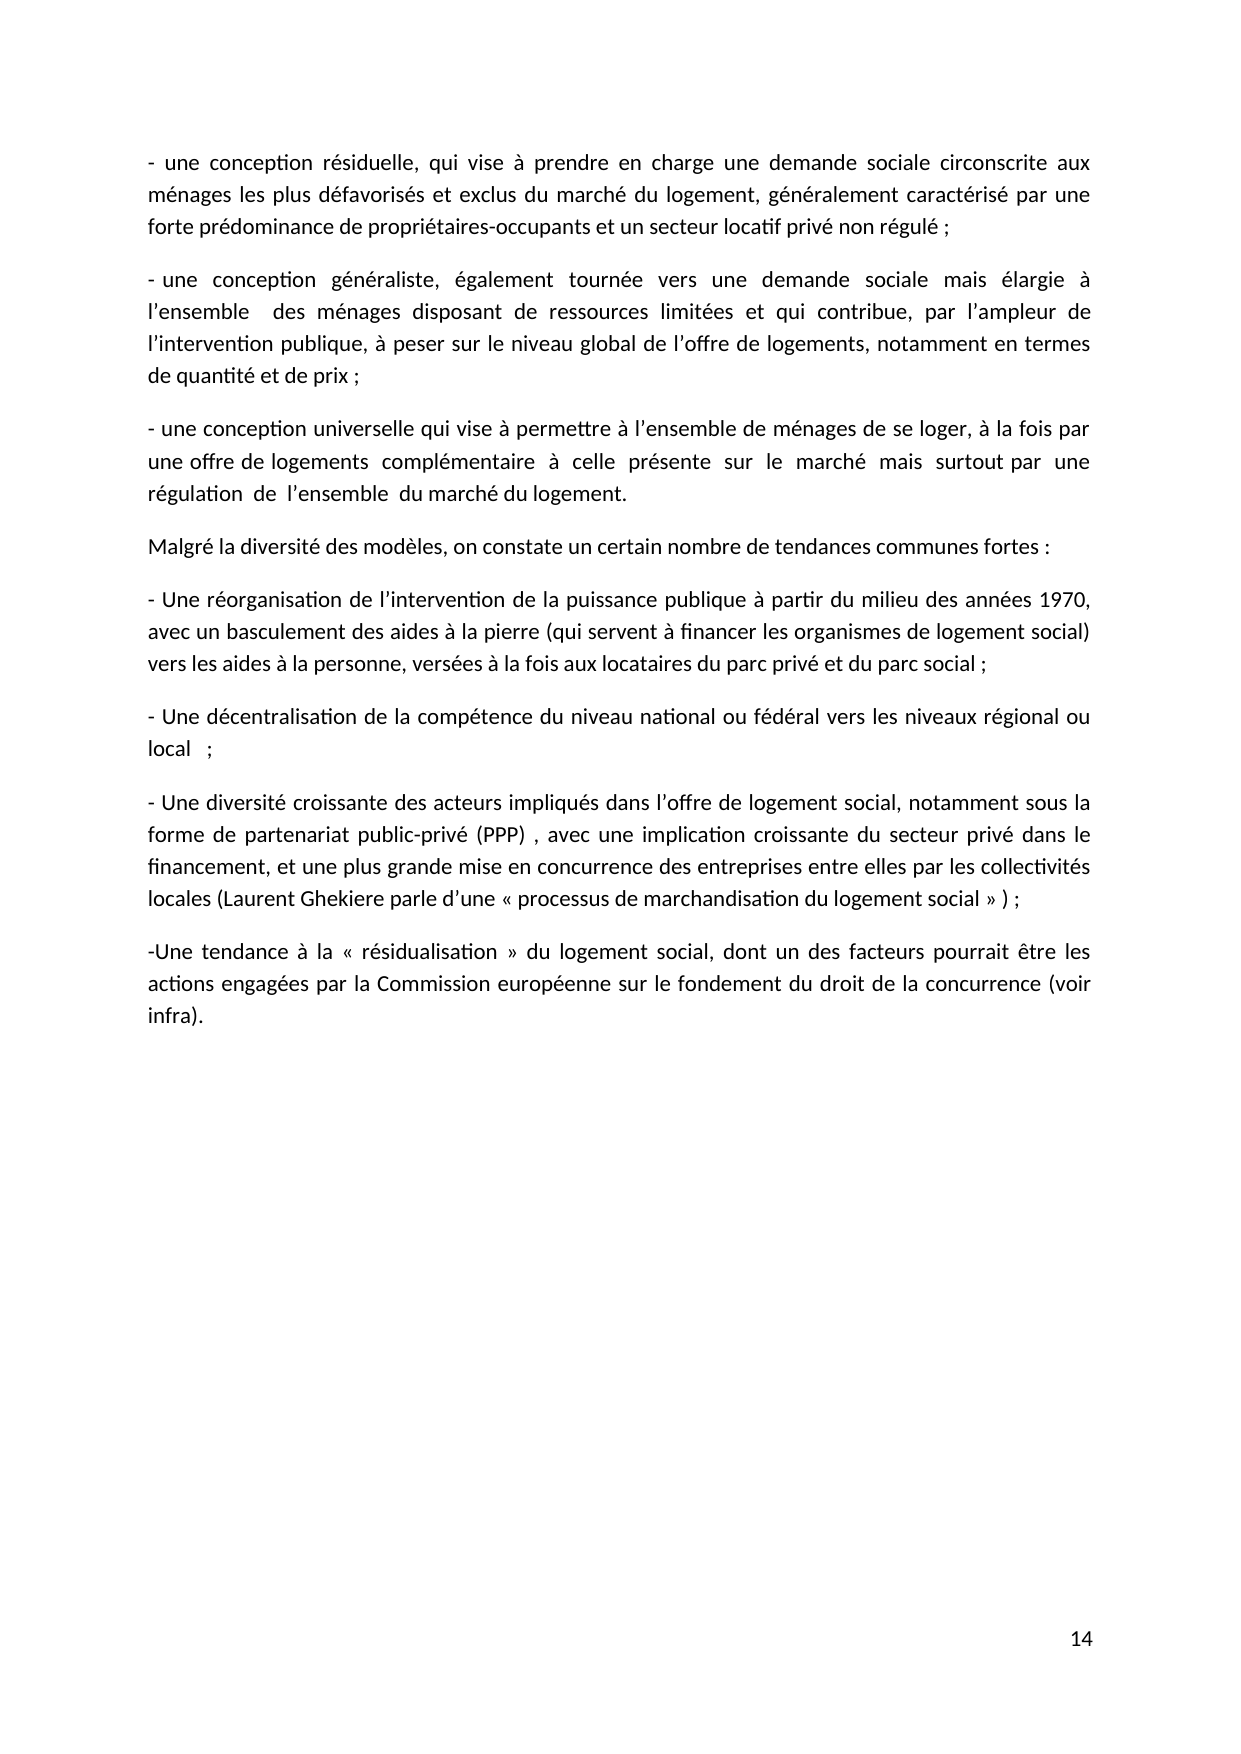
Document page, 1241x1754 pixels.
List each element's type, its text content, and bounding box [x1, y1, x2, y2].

text - une conception résiduelle, qui vise à prendre en charge une demande sociale circonscrite aux ménages les plus défavorisés et exclus du marché du logement, généralement caractérisé par une forte prédominance de propriétaires-occupants et un secteur locatif privé non régulé ; [148, 148, 1093, 240]
text - Une diversité croissante des acteurs impliqués dans l’offre de logement social, notamment sous la forme de partenariat public-privé (PPP) , avec une implication croissante du secteur privé dans le financement, et une plus grande mise en concurrence des entreprises entre elles par les collectivités locales (Laurent Ghekiere parle d’une « processus de marchandisation du logement social » ) ; [148, 788, 1093, 912]
text Malgré la diversité des modèles, on constate un certain nombre de tendances communes fortes : [148, 532, 1093, 560]
text - une conception universelle qui vise à permettre à l’ensemble de ménages de se loger, à la fois par une offre de logements complémentaire à celle présente sur le marché mais surtout par une régulation de l’ensemble du marché du logement. [148, 414, 1093, 507]
text - une conception généraliste, également tournée vers une demande sociale mais élargie à l’ensemble des ménages disposant de ressources limitées et qui contribue, par l’ampleur de l’intervention publique, à peser sur le niveau global de l’offre de logements, notamment en termes de quantité et de prix ; [148, 265, 1093, 389]
text -Une tendance à la « résidualisation » du logement social, dont un des facteurs pourrait être les actions engagées par la Commission européenne sur le fondement du droit de la concurrence (voir infra). [148, 937, 1093, 1029]
text - Une décentralisation de la compétence du niveau national ou fédéral vers les niveaux régional ou local ; [148, 702, 1093, 763]
text - Une réorganisation de l’intervention de la puissance publique à partir du milieu des années 1970, avec un basculement des aides à la pierre (qui servent à financer les organismes de logement social) vers les aides à la personne, versées à la fois aux locataires du parc privé et du parc social ; [148, 585, 1093, 677]
